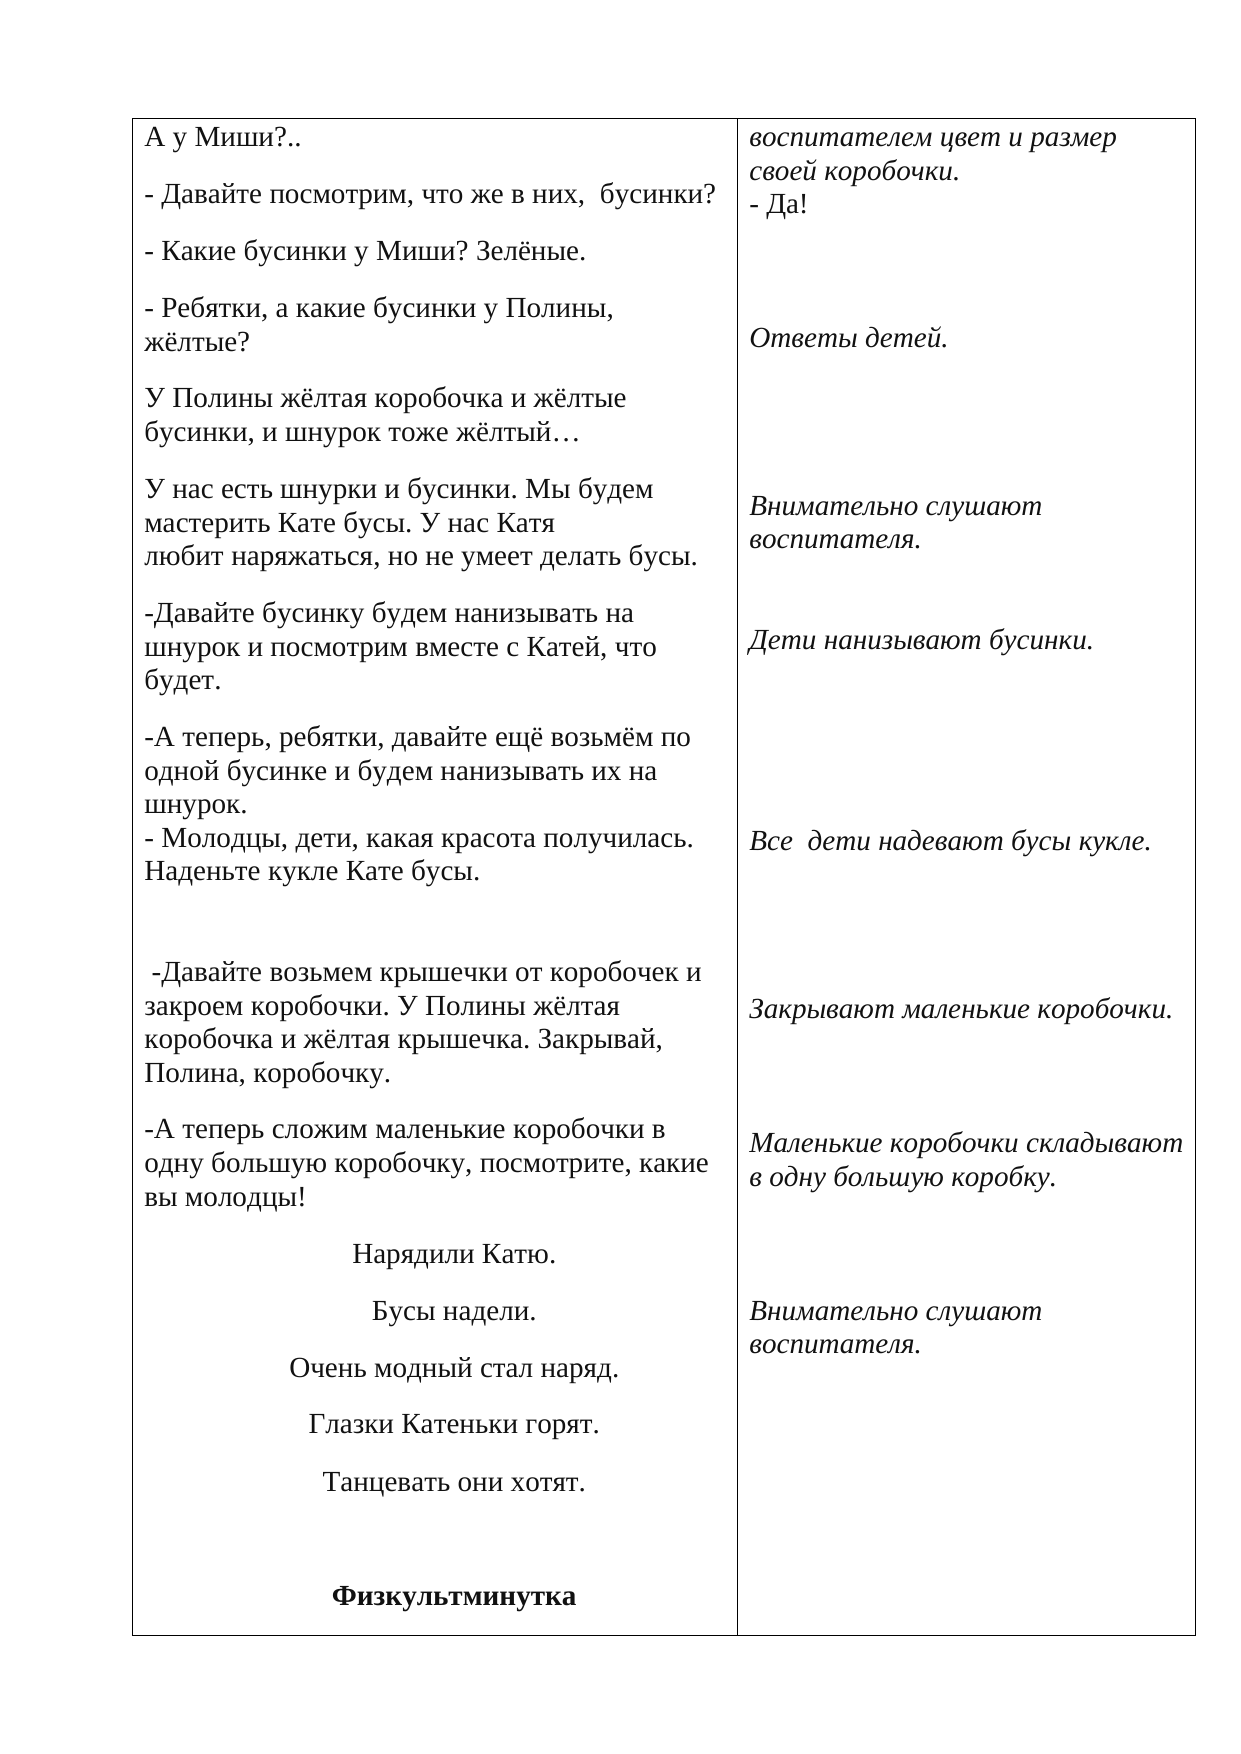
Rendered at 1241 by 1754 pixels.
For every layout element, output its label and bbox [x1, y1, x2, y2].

table_cell [133, 119, 737, 1634]
table_cell [738, 119, 1195, 1634]
